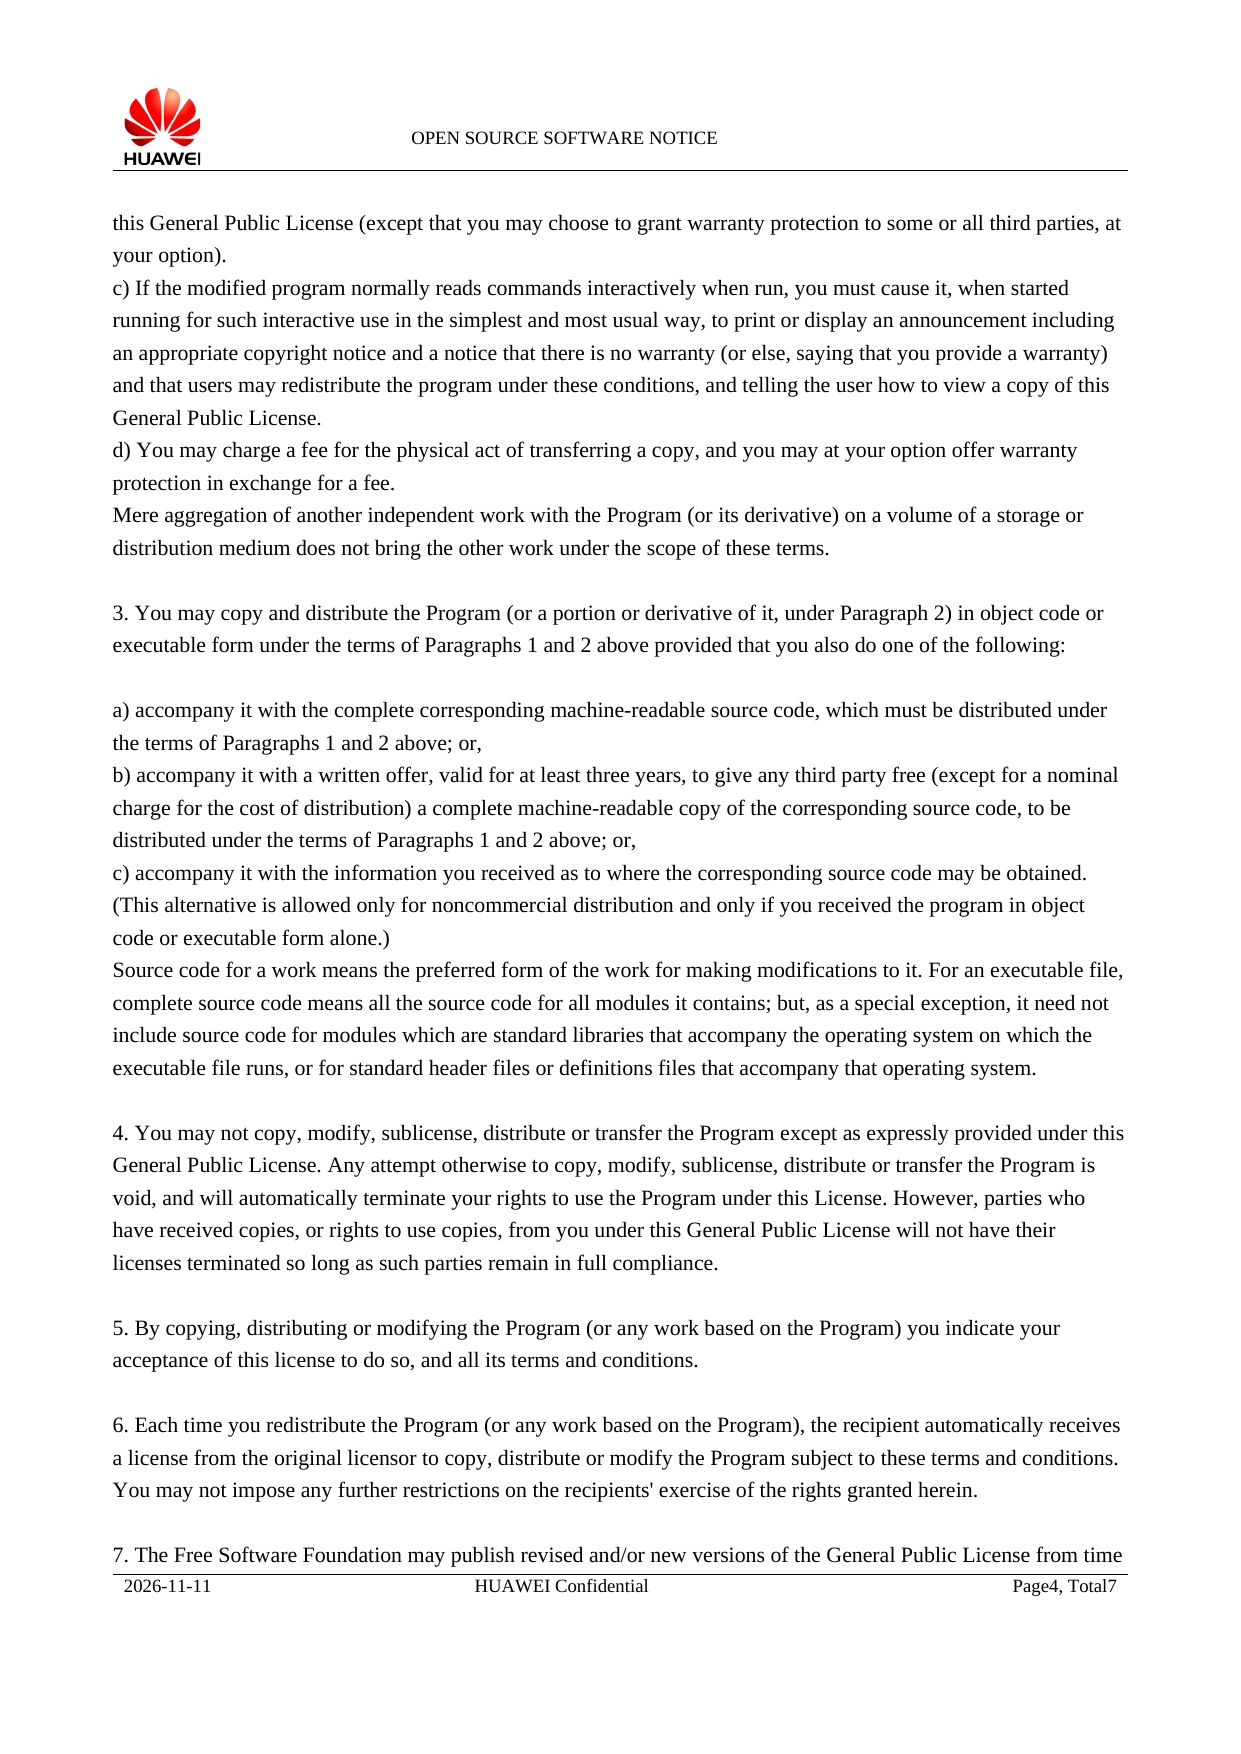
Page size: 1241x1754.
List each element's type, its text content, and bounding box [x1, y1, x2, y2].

text 5. By copying, distributing or modifying the Program (or any work based on the Program) you indicate your acceptance of this license to do so, and all its terms and conditions. [112, 1311, 1128, 1376]
text c) accompany it with the information you received as to where the corresponding source code may be obtained. (This alternative is allowed only for noncommercial distribution and only if you received the program in object code or executable form alone.) [112, 856, 1128, 954]
text 4. You may not copy, modify, sublicense, distribute or transfer the Program except as expressly provided under this General Public License. Any attempt otherwise to copy, modify, sublicense, distribute or transfer the Program is void, and will automatically terminate your rights to use the Program under this License. However, parties who have received copies, or rights to use copies, from you under this General Public License will not have their licenses terminated so long as such parties remain in full compliance. [112, 1116, 1128, 1279]
picture [124, 88, 201, 165]
text Mere aggregation of another independent work with the Program (or its derivative) on a volume of a storage or distribution medium does not bring the other work under the scope of these terms. [112, 499, 1128, 564]
text 6. Each time you redistribute the Program (or any work based on the Program), the recipient automatically receives a license from the original licensor to copy, distribute or modify the Program subject to these terms and conditions. You may not impose any further restrictions on the recipients' exercise of the rights granted herein. [112, 1409, 1128, 1506]
text Source code for a work means the preferred form of the work for making modifications to it. For an executable file, complete source code means all the source code for all modules it contains; but, as a special exception, it need not include source code for modules which are standard libraries that accompany the operating system on which the executable file runs, or for standard header files or definitions files that accompany that operating system. [112, 954, 1128, 1084]
text c) If the modified program normally reads commands interactively when run, you must cause it, when started running for such interactive use in the simplest and most usual way, to print or display an announcement including an appropriate copyright notice and a notice that there is no warranty (or else, saying that you provide a warranty) and that users may redistribute the program under these conditions, and telling the user how to view a copy of this General Public License. [112, 271, 1128, 434]
text a) accompany it with the complete corresponding machine-readable source code, which must be distributed under the terms of Paragraphs 1 and 2 above; or, [112, 694, 1128, 759]
text 3. You may copy and distribute the Program (or a portion or derivative of it, under Paragraph 2) in object code or executable form under the terms of Paragraphs 1 and 2 above provided that you also do one of the following: [112, 596, 1128, 661]
text d) You may charge a fee for the physical act of transferring a copy, and you may at your option offer warranty protection in exchange for a fee. [112, 434, 1128, 499]
text b) accompany it with a written offer, valid for at least three years, to give any third party free (except for a nominal charge for the cost of distribution) a complete machine-readable copy of the corresponding source code, to be distributed under the terms of Paragraphs 1 and 2 above; or, [112, 759, 1128, 856]
